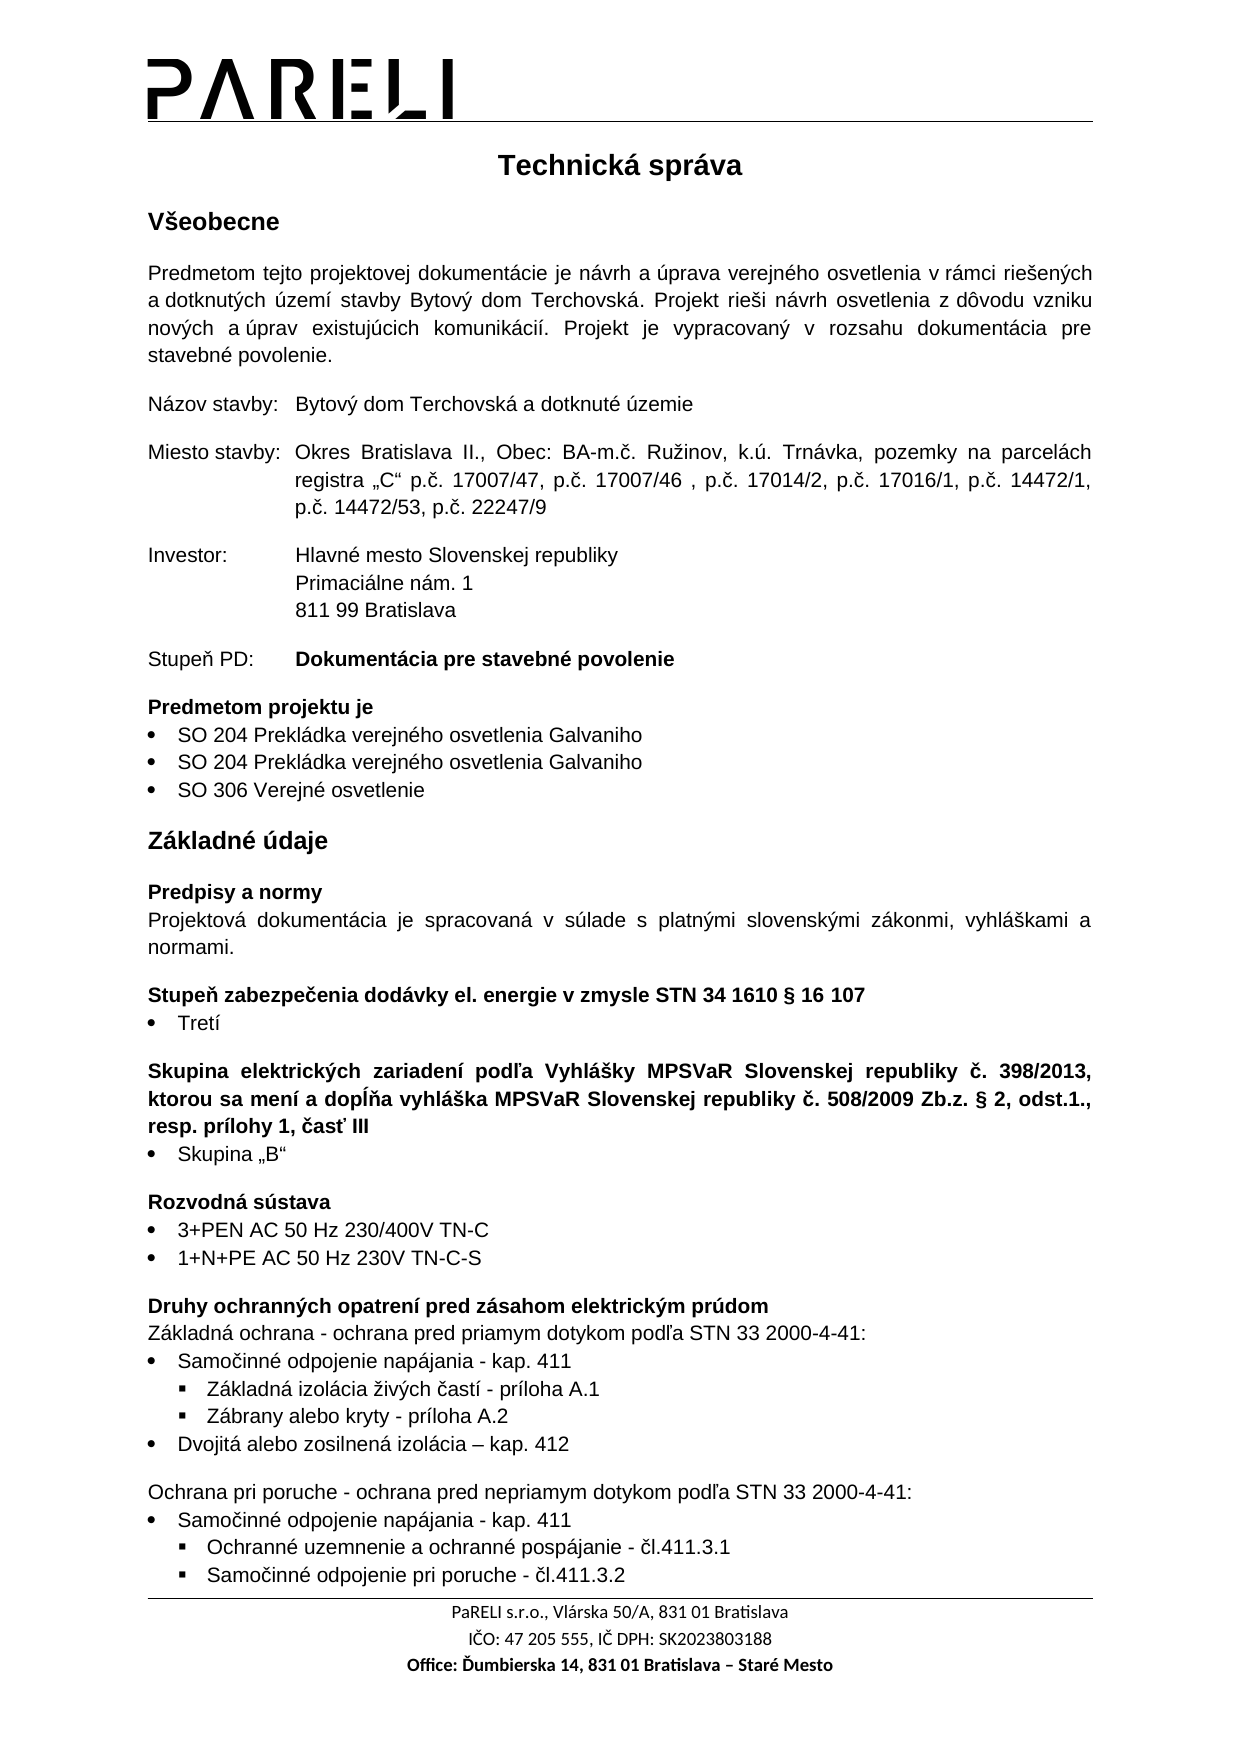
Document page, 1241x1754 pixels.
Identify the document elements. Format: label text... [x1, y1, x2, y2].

text Názov stavby: Bytový dom Terchovská a dotknuté územie [148, 392, 1093, 416]
text Predpisy a normy [148, 880, 1093, 904]
list 3+PEN AC 50 Hz 230/400V TN-C [148, 1218, 1093, 1242]
list Základná izolácia živých častí - príloha A.1 [177, 1376, 1093, 1400]
list Skupina „B“ [148, 1142, 1093, 1166]
list Tretí [148, 1011, 1093, 1035]
text Primaciálne nám. 1 [148, 571, 1093, 595]
list Ochranné uzemnenie a ochranné pospájanie - čl.411.3.1 [177, 1535, 1093, 1559]
list Samočinné odpojenie napájania - kap. 411 [148, 1507, 1093, 1532]
text Základná ochrana - ochrana pred priamym dotykom podľa STN 33 2000-4-41: [148, 1321, 1093, 1345]
text Miesto stavby: Okres Bratislava II., Obec: BA-m.č. Ružinov, k.ú. Trnávka, pozemky na parcelách registra „C“ p.č. 17007/47, p.č. 17007/46 , p.č. 17014/2, p.č. 17016/1, p.č. 14472/1, p.č. 14472/53, p.č. 22247/9 [148, 440, 1093, 519]
picture [147, 59, 453, 119]
text 811 99 Bratislava [148, 598, 1093, 622]
text Technická správa [148, 148, 1093, 181]
text Predmetom tejto projektovej dokumentácie je návrh a úprava verejného osvetlenia v rámci riešených a dotknutých území stavby Bytový dom Terchovská. Projekt rieši návrh osvetlenia z dôvodu vzniku nových a úprav existujúcich komunikácií. Projekt je vypracovaný v rozsahu dokumentácia pre stavebné povolenie. [148, 261, 1093, 367]
list SO 204 Prekládka verejného osvetlenia Galvaniho [148, 722, 1093, 747]
text Stupeň PD: Dokumentácia pre stavebné povolenie [148, 647, 1093, 671]
text Základné údaje [148, 826, 1093, 855]
list Dvojitá alebo zosilnená izolácia – kap. 412 [148, 1432, 1093, 1456]
list Zábrany alebo kryty - príloha A.2 [177, 1404, 1093, 1428]
text Skupina elektrických zariadení podľa Vyhlášky MPSVaR Slovenskej republiky č. 398/2013, ktorou sa mení a dopĺňa vyhláška MPSVaR Slovenskej republiky č. 508/2009 Zb.z. § 2, odst.1., resp. prílohy 1, časť III [148, 1059, 1093, 1138]
list 1+N+PE AC 50 Hz 230V TN-C-S [148, 1245, 1093, 1269]
text Stupeň zabezpečenia dodávky el. energie v zmysle STN 34 1610 § 16 107 [148, 983, 1093, 1007]
list Samočinné odpojenie napájania - kap. 411 [148, 1349, 1093, 1373]
text Rozvodná sústava [148, 1190, 1093, 1214]
text Druhy ochranných opatrení pred zásahom elektrickým prúdom [148, 1294, 1093, 1318]
text Všeobecne [148, 207, 1093, 236]
text Projektová dokumentácia je spracovaná v súlade s platnými slovenskými zákonmi, vyhláškami a normami. [148, 907, 1093, 959]
text Investor: Hlavné mesto Slovenskej republiky [148, 543, 1093, 567]
text Predmetom projektu je [148, 695, 1093, 719]
text Ochrana pri poruche - ochrana pred nepriamym dotykom podľa STN 33 2000-4-41: [148, 1480, 1093, 1504]
list SO 204 Prekládka verejného osvetlenia Galvaniho [148, 750, 1093, 774]
list Samočinné odpojenie pri poruche - čl.411.3.2 [177, 1563, 1093, 1587]
list SO 306 Verejné osvetlenie [148, 778, 1093, 802]
